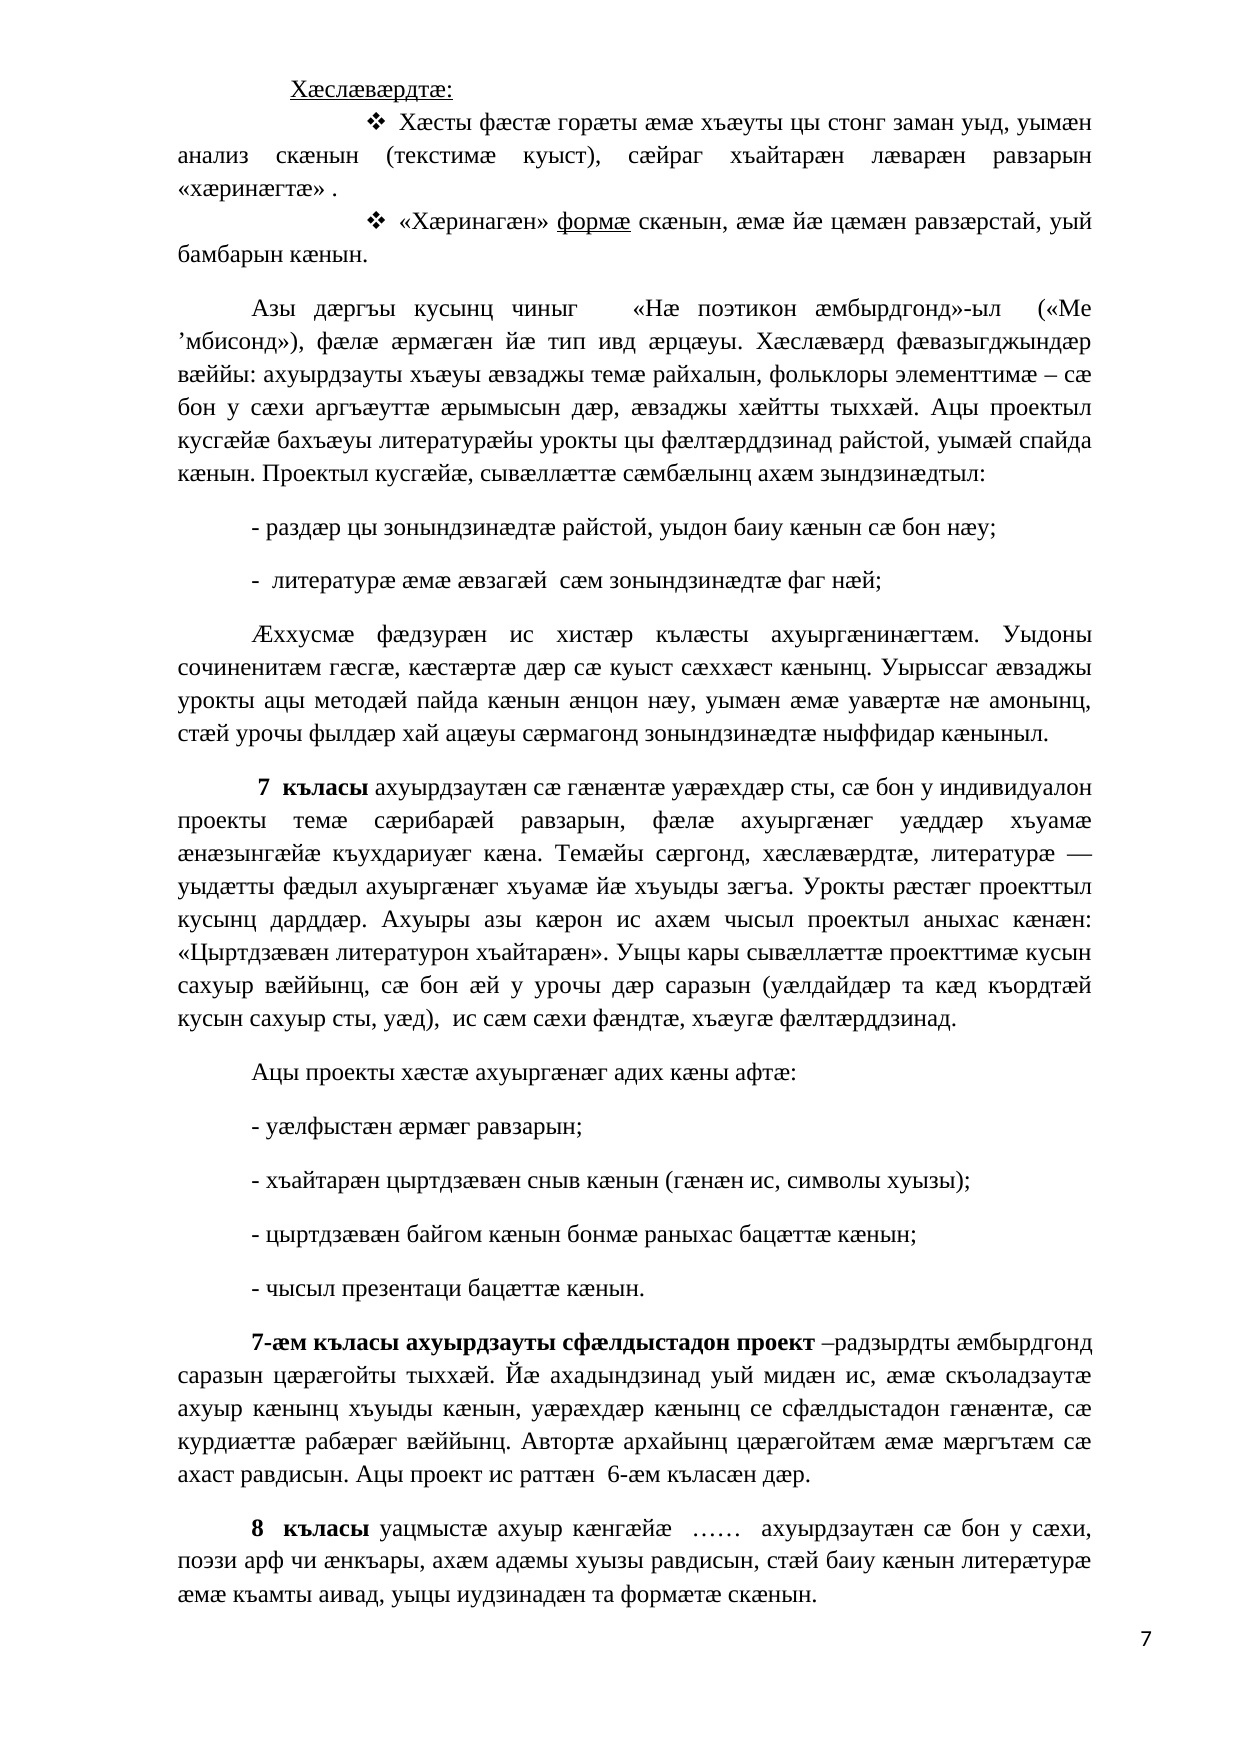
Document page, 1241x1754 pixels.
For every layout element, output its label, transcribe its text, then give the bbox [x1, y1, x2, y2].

text - цыртдзæвæн байгом кæнын бонмæ раныхас бацæттæ кæнын; [177, 1219, 1093, 1248]
text Æххусмæ фæдзурæн ис хистæр кълæсты ахуыргæнинæгтæм. Уыдоны сочиненитæм гæсгæ, кæстæртæ дæр сæ куыст сæххæст кæнынц. Уырыссаг æвзаджы урокты ацы методæй пайда кæнын æнцон нæу, уымæн æмæ уавæртæ нæ амонынц, стæй урочы фылдæр хай ацæуы сæрмагонд зонындзинæдтæ ныффидар кæныныл. [177, 619, 1093, 747]
text 8 къласы уацмыстæ ахуыр кæнгæйæ …… ахуырдзаутæн сæ бон у сæхи, поэзи арф чи æнкъары, ахæм адæмы хуызы равдисын, стæй баиу кæнын литерæтурæ æмæ къамты аивад, уыцы иудзинадæн та формæтæ скæнын. [177, 1513, 1093, 1607]
text Азы дæргъы кусынц чиныг «Нæ поэтикон æмбырдгонд»-ыл («Ме ’мбисонд»), фæлæ æрмæгæн йæ тип ивд æрцæуы. Хæслæвæрд фæвазыгджындæр вæййы: ахуырдзауты хъæуы æвзаджы темæ райхалын, фольклоры элементтимæ – сæ бон у сæхи аргъæуттæ æрымысын дæр, æвзаджы хæйтты тыххæй. Ацы проектыл кусгæйæ бахъæуы литературæйы урокты цы фæлтæрддзинад райстой, уымæй спайда кæнын. Проектыл кусгæйæ, сывæллæттæ сæмбæлынц ахæм зындзинæдтыл: [177, 293, 1093, 487]
list Хæслæвæрдтæ: [177, 74, 1093, 103]
text Ацы проекты хæстæ ахуыргæнæг адих кæны афтæ: [177, 1057, 1093, 1086]
text - раздæр цы зонындзинæдтæ райстой, уыдон баиу кæнын сæ бон нæу; [177, 512, 1093, 541]
text - уæлфыстæн æрмæг равзарын; [177, 1111, 1093, 1140]
text 7 къласы ахуырдзаутæн сæ гæнæнтæ уæрæхдæр сты, сæ бон у индивидуалон проекты темæ сæрибарæй равзарын, фæлæ ахуыргæнæг уæддæр хъуамæ æнæзынгæйæ къухдариуæг кæна. Темæйы сæргонд, хæслæвæрдтæ, литературæ — уыдæтты фæдыл ахуыргæнæг хъуамæ йæ хъуыды зæгъа. Урокты рæстæг проекттыл кусынц дарддæр. Ахуыры азы кæрон ис ахæм чысыл проектыл аныхас кæнæн: «Цыртдзæвæн литературон хъайтарæн». Уыцы кары сывæллæттæ проекттимæ кусын сахуыр вæййынц, сæ бон æй у урочы дæр саразын (уæлдайдæр та кæд къордтæй кусын сахуыр сты, уæд), ис сæм сæхи фæндтæ, хъæугæ фæлтæрддзинад. [177, 772, 1093, 1032]
text 7-æм къласы ахуырдзауты сфæлдыстадон проект –радзырдты æмбырдгонд саразын цæрæгойты тыххæй. Йæ ахадындзинад уый мидæн ис, æмæ скъоладзаутæ ахуыр кæнынц хъуыды кæнын, уæрæхдæр кæнынц се сфæлдыстадон гæнæнтæ, сæ курдиæттæ рабæрæг вæййынц. Автортæ архайынц цæрæгойтæм æмæ мæргътæм сæ ахаст равдисын. Ацы проект ис раттæн 6-æм къласæн дæр. [177, 1327, 1093, 1487]
text - чысыл презентаци бацæттæ кæнын. [177, 1273, 1093, 1302]
text - хъайтарæн цыртдзæвæн сныв кæнын (гæнæн ис, символы хуызы); [177, 1165, 1093, 1194]
list Хæсты фæстæ горæты æмæ хъæуты цы стонг заман уыд, уымæн анализ скæнын (текстимæ куыст), сæйраг хъайтарæн лæварæн равзарын «хæринæгтæ» . [177, 107, 1093, 202]
list «Хæринагæн» формæ скæнын, æмæ йæ цæмæн равзæрстай, уый бамбарын кæнын. [177, 206, 1093, 268]
text - литературæ æмæ æвзагæй сæм зонындзинæдтæ фаг нæй; [177, 566, 1093, 594]
